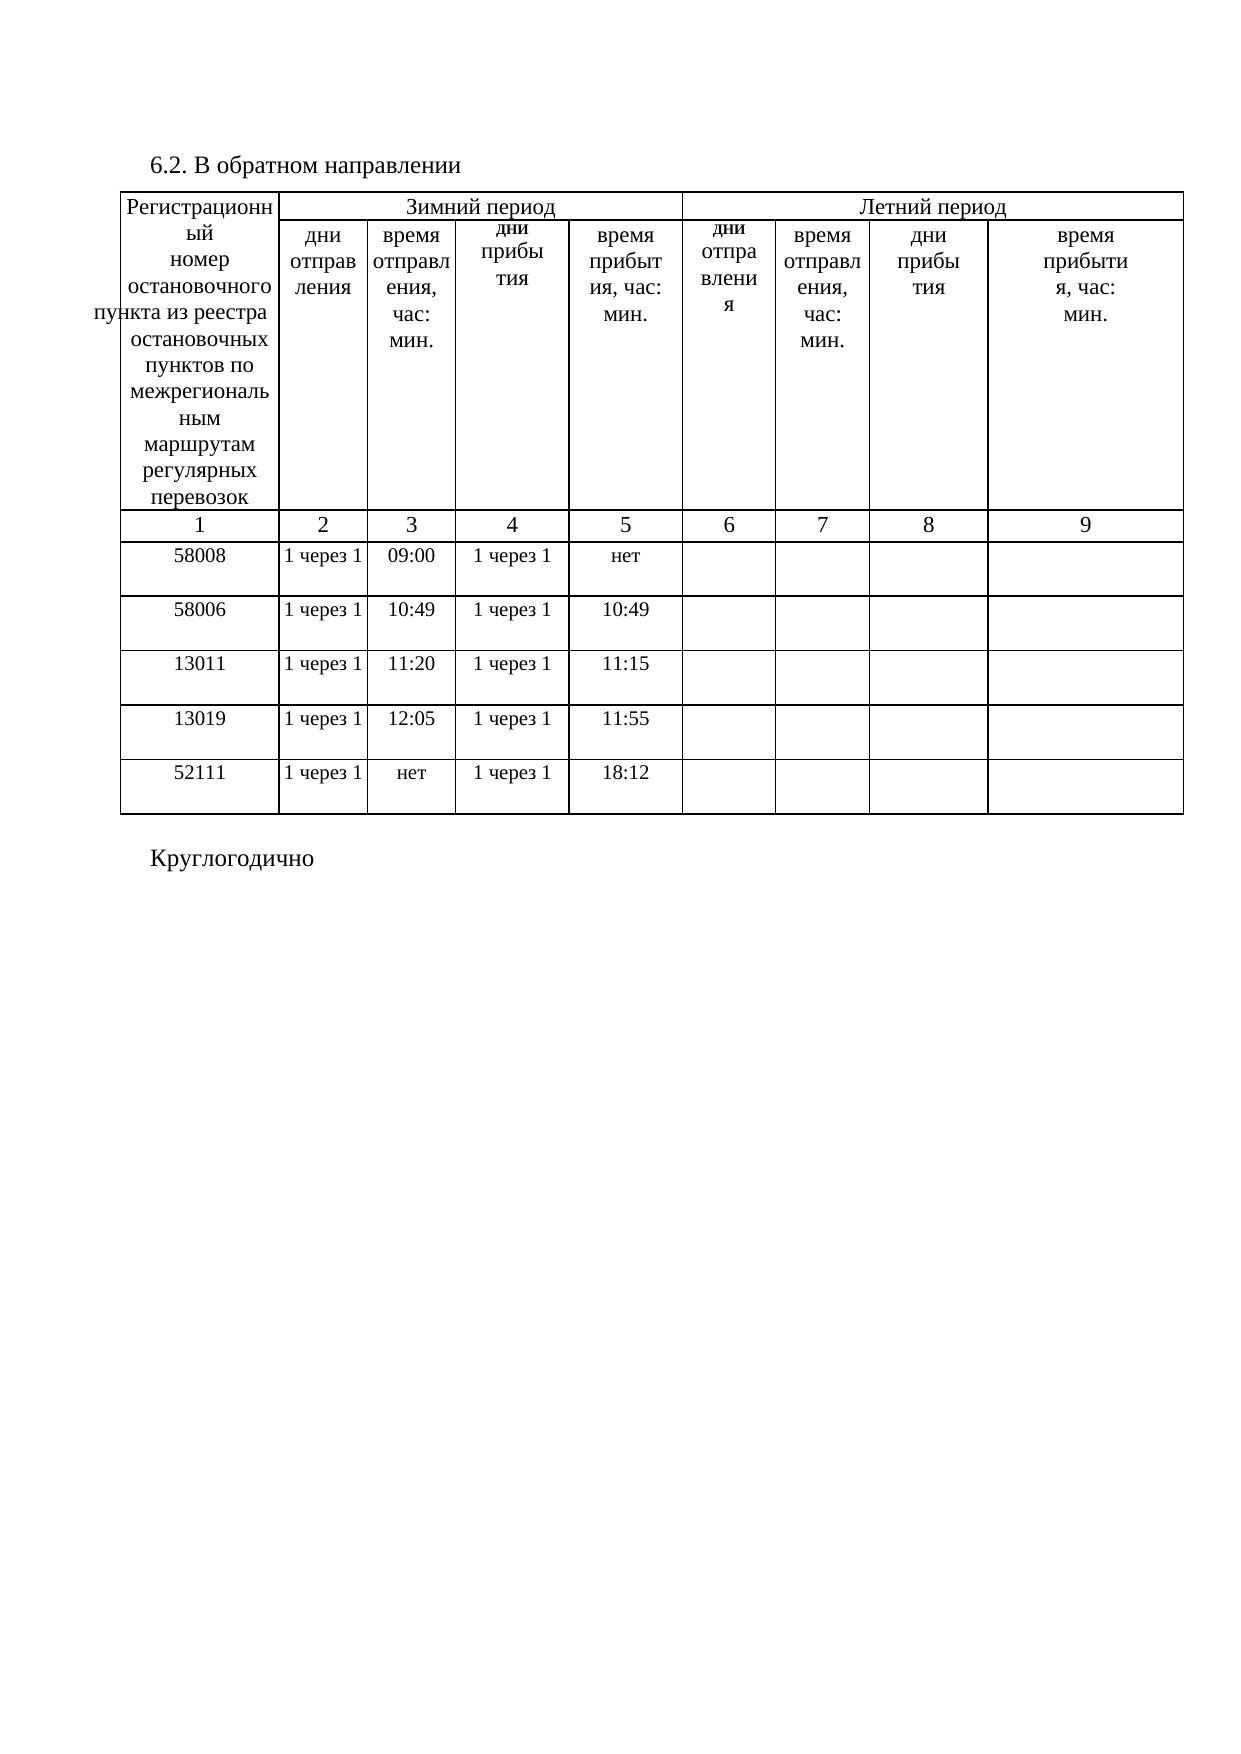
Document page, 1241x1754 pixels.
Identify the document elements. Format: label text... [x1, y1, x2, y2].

table_cell 12:05 [368, 706, 455, 758]
table_cell [776, 706, 869, 758]
table_cell 6 [683, 511, 775, 541]
table_cell нет [570, 543, 682, 595]
table_cell 1 через 1 [280, 651, 367, 704]
table_cell 1 через 1 [280, 706, 367, 758]
table_cell 13019 [121, 706, 278, 758]
table_cell 1 через 1 [456, 760, 568, 813]
table_cell 52111 [121, 760, 278, 813]
table_cell [989, 706, 1183, 758]
table_cell 1 через 1 [456, 597, 568, 650]
table_cell [870, 706, 987, 758]
table_cell [776, 543, 869, 595]
table_cell 8 [870, 511, 987, 541]
table_cell 2 [280, 511, 367, 541]
table_cell нет [368, 760, 455, 813]
table_cell [989, 760, 1183, 813]
table_cell 11:15 [570, 651, 682, 704]
table_header Зимний период [280, 193, 682, 219]
table_cell 1 через 1 [280, 543, 367, 595]
table_cell 13011 [121, 651, 278, 704]
table_cell дни отправ ления [280, 221, 367, 509]
table_cell [870, 543, 987, 595]
table_cell дни прибы тия [870, 221, 987, 509]
table_cell 1 через 1 [280, 760, 367, 813]
table_cell 1 через 1 [280, 597, 367, 650]
table_cell 1 через 1 [456, 543, 568, 595]
table_cell [870, 597, 987, 650]
table_cell [989, 543, 1183, 595]
table_cell [683, 651, 775, 704]
table_cell 18:12 [570, 760, 682, 813]
table_cell время прибыт ия, час: мин. [570, 221, 682, 509]
table_cell 10:49 [368, 597, 455, 650]
table_cell время отправл ения, час: мин. [776, 221, 869, 509]
table_cell 11:20 [368, 651, 455, 704]
table_cell время прибыти я, час: мин. [989, 221, 1183, 509]
table_cell 58008 [121, 543, 278, 595]
table_cell [870, 760, 987, 813]
table_cell [776, 760, 869, 813]
table_cell 09:00 [368, 543, 455, 595]
table_cell [776, 651, 869, 704]
table_cell 5 [570, 511, 682, 541]
text Круглогодично [150, 843, 1090, 872]
table_cell 9 [989, 511, 1183, 541]
table_cell 10:49 [570, 597, 682, 650]
table_cell 1 через 1 [456, 651, 568, 704]
text 6.2. В обратном направлении [150, 150, 1090, 179]
table_cell [989, 651, 1183, 704]
table_cell [683, 597, 775, 650]
table_cell 4 [456, 511, 568, 541]
table_cell [683, 543, 775, 595]
table_cell время отправл ения, час: мин. [368, 221, 455, 509]
table_cell 11:55 [570, 706, 682, 758]
table_cell [989, 597, 1183, 650]
table_cell [683, 760, 775, 813]
table_cell 7 [776, 511, 869, 541]
table_cell 3 [368, 511, 455, 541]
table_cell ДНИ прибы тия [456, 221, 568, 509]
table_cell ДНИ отпра влени я [683, 221, 775, 509]
table_cell [870, 651, 987, 704]
table_header Регистрационный номер остановочного пункта из реестра остановочных пунктов по межрегиональным маршрутам регулярных перевозок [121, 193, 278, 509]
table_header Летний период [683, 193, 1183, 219]
table_cell 58006 [121, 597, 278, 650]
table_cell [776, 597, 869, 650]
table_cell 1 [121, 511, 278, 541]
table_cell [683, 706, 775, 758]
table_cell 1 через 1 [456, 706, 568, 758]
